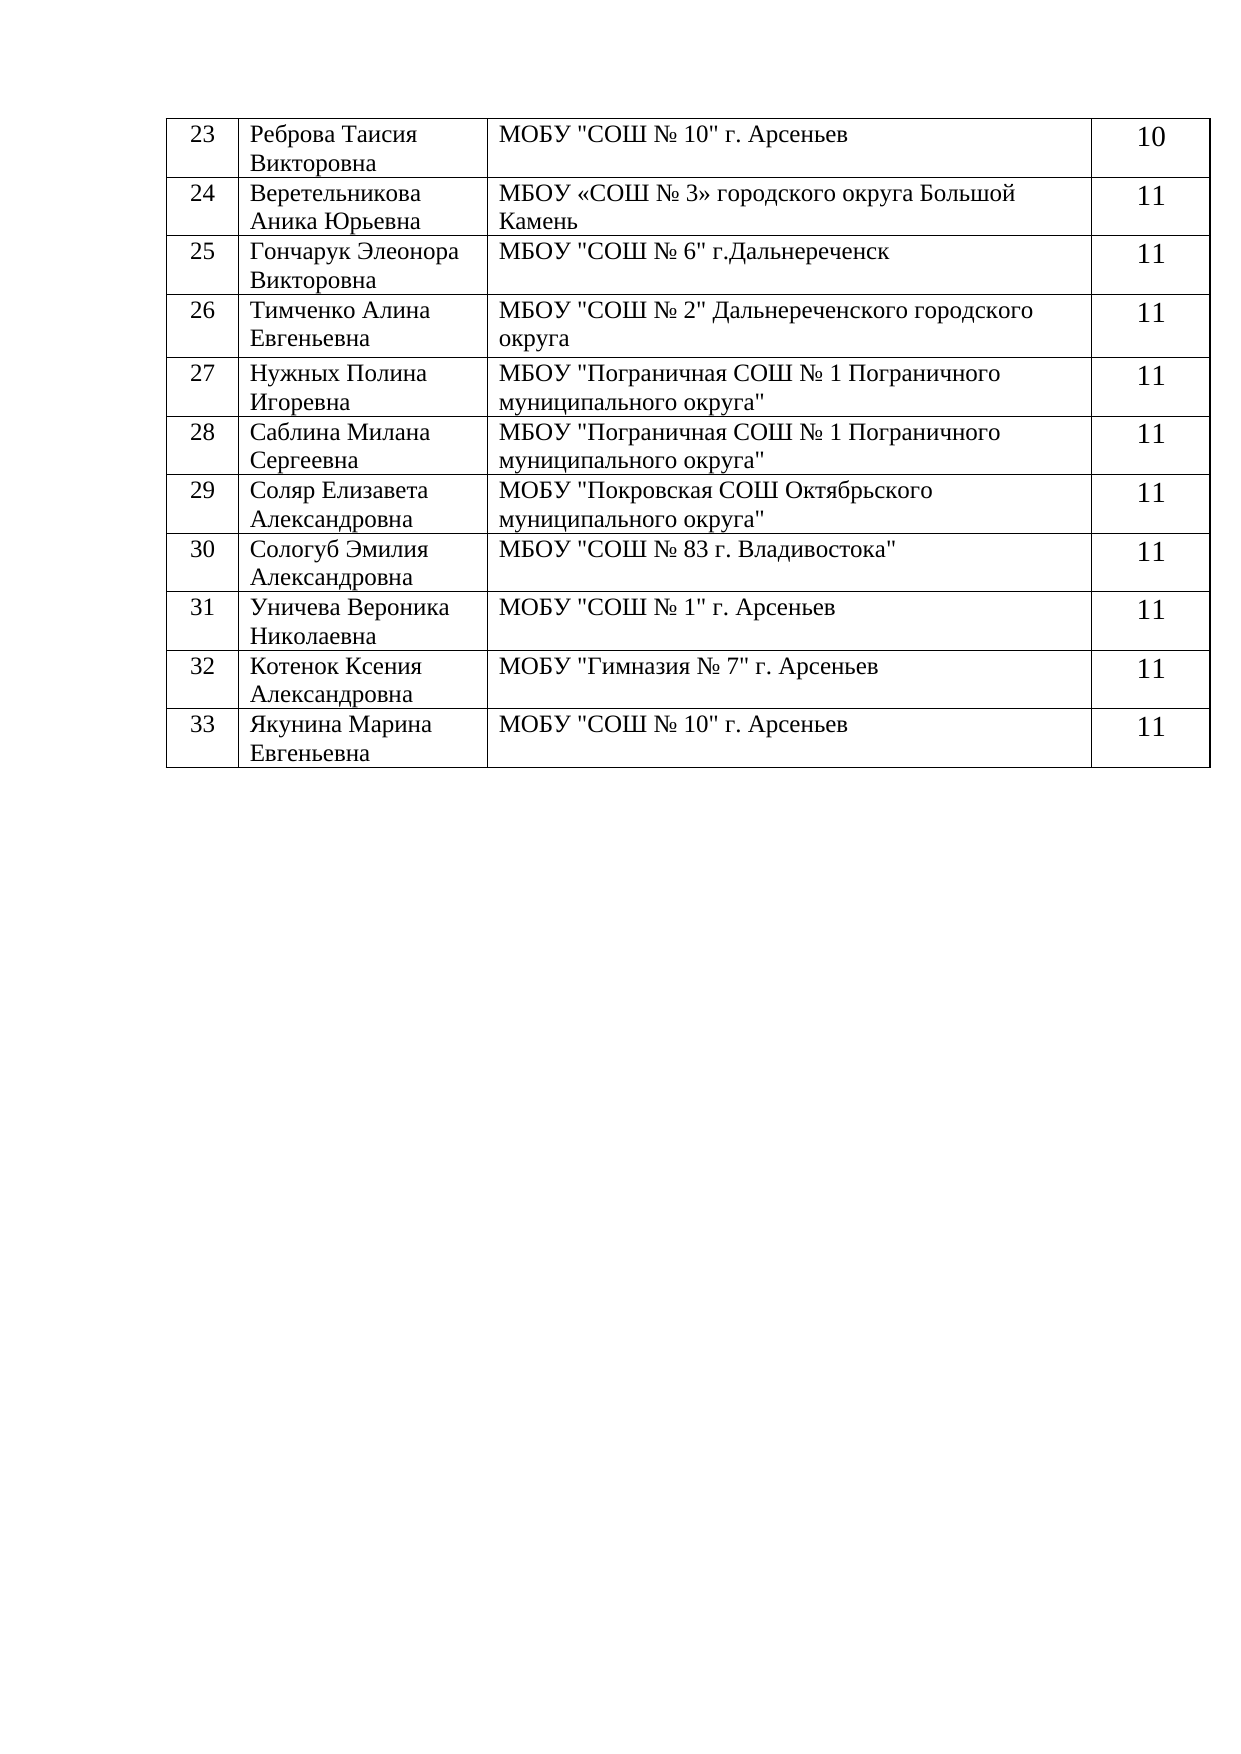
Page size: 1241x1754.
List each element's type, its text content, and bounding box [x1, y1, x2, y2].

table_cell 11 [1092, 236, 1209, 294]
table_cell 11 [1092, 534, 1209, 591]
table_cell 11 [1092, 592, 1209, 650]
table_cell 33 [167, 709, 238, 767]
table_cell 28 [167, 417, 238, 474]
table_cell МБОУ "СОШ № 6" г.Дальнереченск [488, 236, 1091, 294]
table_cell МБОУ "Пограничная СОШ № 1 Пограничного муниципального округа" [488, 358, 1091, 416]
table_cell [488, 119, 1091, 177]
table_cell Гончарук Элеонора Викторовна [239, 236, 487, 294]
table_cell 11 [1092, 475, 1209, 533]
table_cell Тимченко Алина Евгеньевна [239, 295, 487, 357]
table_cell 31 [167, 592, 238, 650]
table_cell 11 [1092, 651, 1209, 708]
table_cell МОБУ "СОШ № 10" г. Арсеньев [488, 709, 1091, 767]
table_cell МОБУ "СОШ № 1" г. Арсеньев [488, 592, 1091, 650]
table_cell 26 [167, 295, 238, 357]
table_cell 24 [167, 178, 238, 235]
table_cell 11 [1092, 358, 1209, 416]
table_cell Уничева Вероника Николаевна [239, 592, 487, 650]
table_cell 32 [167, 651, 238, 708]
table_cell Саблина Милана Сергеевна [239, 417, 487, 474]
table_cell Соляр Елизавета Александровна [239, 475, 487, 533]
table_cell 23 [167, 119, 238, 177]
table_cell 11 [1092, 417, 1209, 474]
table_cell МОБУ "Покровская СОШ Октябрьского муниципального округа" [488, 475, 1091, 533]
table_cell Реброва Таисия Викторовна [239, 119, 487, 177]
table_cell МБОУ "СОШ № 83 г. Владивостока" [488, 534, 1091, 591]
table_cell 11 [1092, 178, 1209, 235]
table_cell Нужных Полина Игоревна [239, 358, 487, 416]
table_cell МБОУ «СОШ № 3» городского округа Большой Камень [488, 178, 1091, 235]
table_cell 11 [1092, 295, 1209, 357]
table_cell 27 [167, 358, 238, 416]
table_cell 25 [167, 236, 238, 294]
table_cell МОБУ "Гимназия № 7" г. Арсеньев [488, 651, 1091, 708]
table_cell 29 [167, 475, 238, 533]
table_cell Веретельникова Аника Юрьевна [239, 178, 487, 235]
table_cell 11 [1092, 709, 1209, 767]
table_cell 30 [167, 534, 238, 591]
table_cell МБОУ "СОШ № 2" Дальнереченского городского округа [488, 295, 1091, 357]
table_cell Котенок Ксения Александровна [239, 651, 487, 708]
table_cell Якунина Марина Евгеньевна [239, 709, 487, 767]
table_cell 10 [1092, 119, 1209, 177]
table_cell МБОУ "Пограничная СОШ № 1 Пограничного муниципального округа" [488, 417, 1091, 474]
table_cell Сологуб Эмилия Александровна [239, 534, 487, 591]
